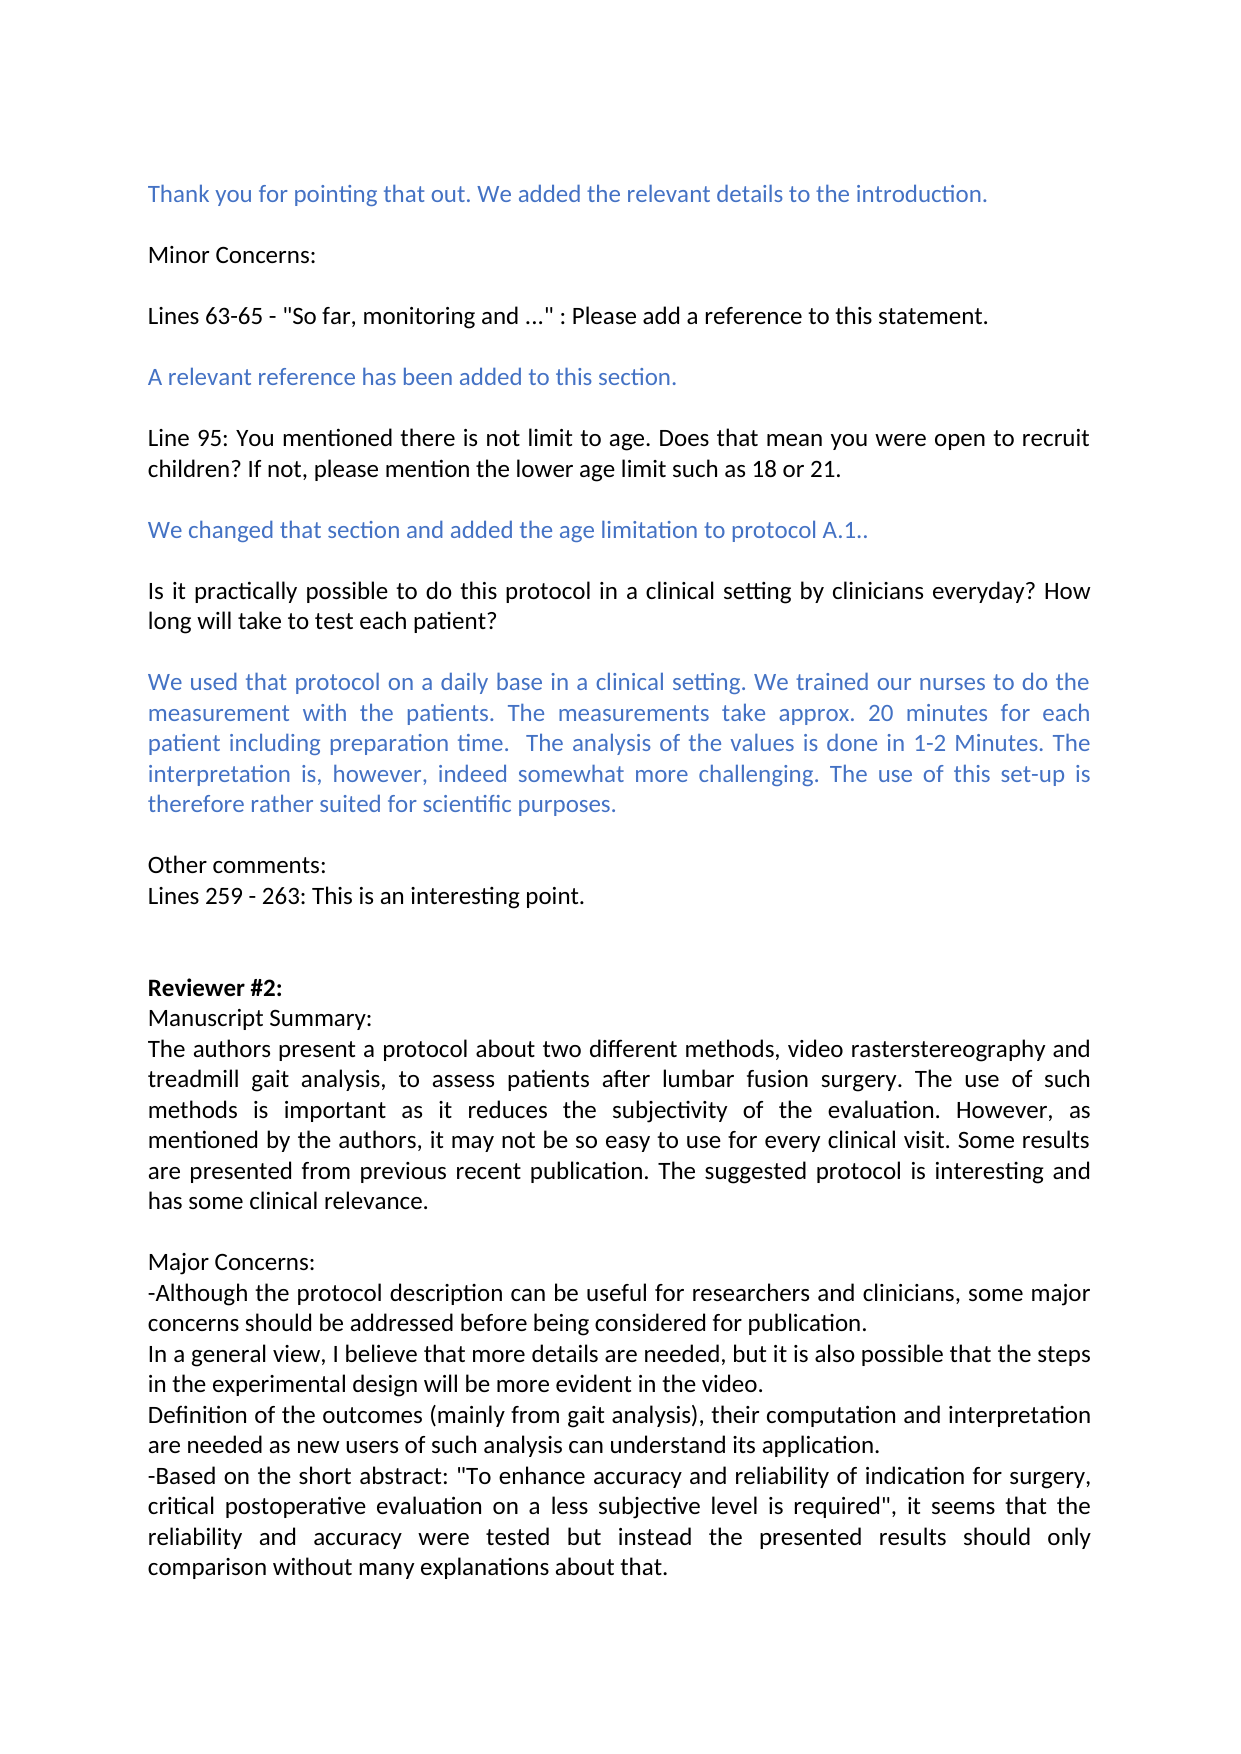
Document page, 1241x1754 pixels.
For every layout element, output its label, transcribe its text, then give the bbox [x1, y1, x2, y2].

text -Although the protocol description can be useful for researchers and clinicians, some major concerns should be addressed before being considered for publication. [148, 1277, 1093, 1338]
text A relevant reference has been added to this section. [148, 361, 1093, 392]
text Is it practically possible to do this protocol in a clinical setting by clinicians everyday? How long will take to test each patient? [148, 575, 1093, 636]
text We used that protocol on a daily base in a clinical setting. We trained our nurses to do the measurement with the patients. The measurements take approx. 20 minutes for each patient including preparation time. The analysis of the values is done in 1-2 Minutes. The interpretation is, however, indeed somewhat more challenging. The use of this set-up is therefore rather suited for scientific purposes. [148, 666, 1093, 819]
text Other comments: [148, 849, 1093, 880]
text Definition of the outcomes (mainly from gait analysis), their computation and interpretation are needed as new users of such analysis can understand its application. [148, 1399, 1093, 1460]
text The authors present a protocol about two different methods, video rasterstereography and treadmill gait analysis, to assess patients after lumbar fusion surgery. The use of such methods is important as it reduces the subjectivity of the evaluation. However, as mentioned by the authors, it may not be so easy to use for every clinical visit. Some results are presented from previous recent publication. The suggested protocol is interesting and has some clinical relevance. [148, 1033, 1093, 1216]
text Thank you for pointing that out. We added the relevant details to the introduction. [148, 178, 1093, 209]
text Minor Concerns: [148, 239, 1093, 270]
text Lines 259 - 263: This is an interesting point. [148, 880, 1093, 911]
text -Based on the short abstract: "To enhance accuracy and reliability of indication for surgery, critical postoperative evaluation on a less subjective level is required", it seems that the reliability and accuracy were tested but instead the presented results should only comparison without many explanations about that. [148, 1460, 1093, 1582]
text Manuscript Summary: [148, 1002, 1093, 1033]
text Reviewer #2: [148, 972, 1093, 1002]
text We changed that section and added the age limitation to protocol A.1.. [148, 514, 1093, 544]
text In a general view, I believe that more details are needed, but it is also possible that the steps in the experimental design will be more evident in the video. [148, 1338, 1093, 1399]
text Major Concerns: [148, 1246, 1093, 1277]
text Lines 63-65 - "So far, monitoring and ..." : Please add a reference to this statement. [148, 300, 1093, 331]
text Line 95: You mentioned there is not limit to age. Does that mean you were open to recruit children? If not, please mention the lower age limit such as 18 or 21. [148, 422, 1093, 483]
